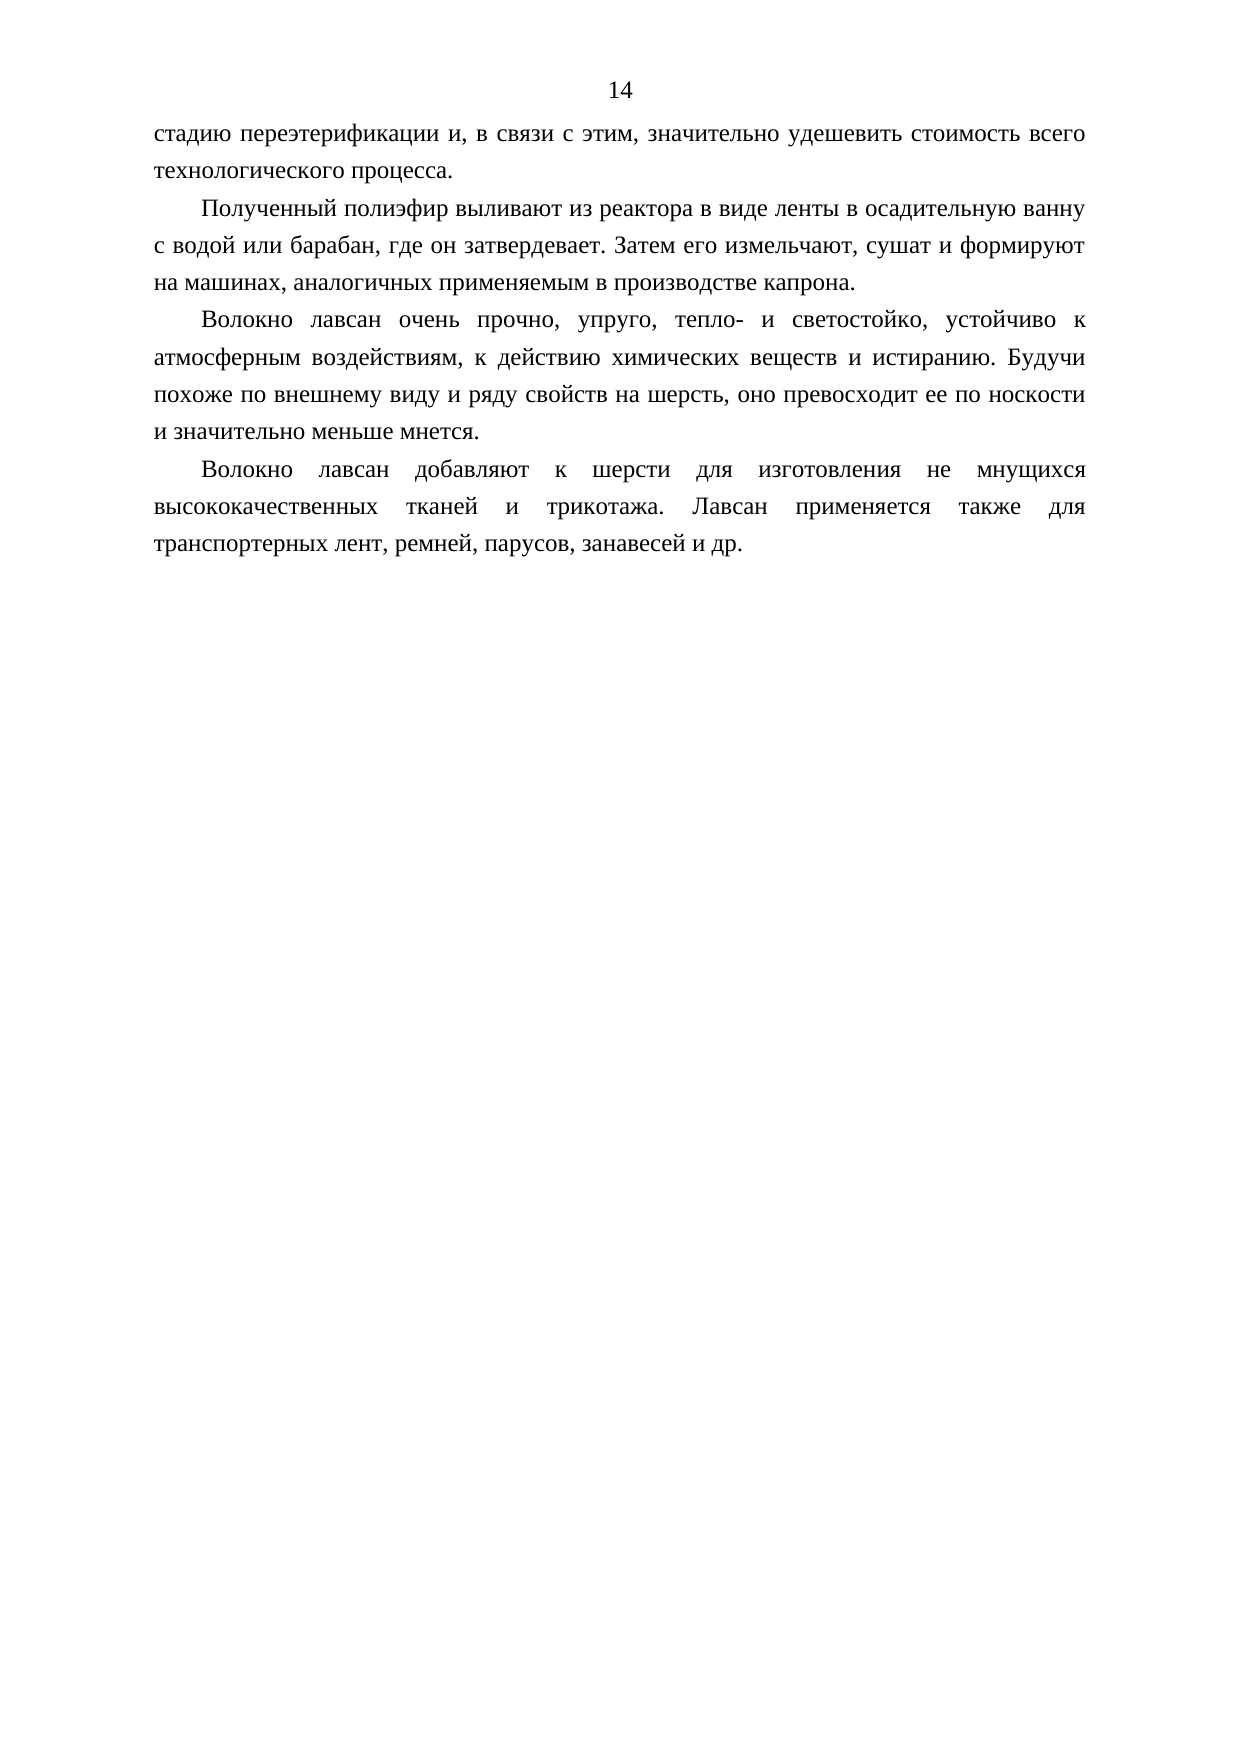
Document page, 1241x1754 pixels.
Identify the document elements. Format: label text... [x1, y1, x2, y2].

text Волокно лавсан добавляют к шерсти для изготовления не мнущихся высококачественных тканей и трикотажа. Лавсан применяется также для транспортерных лент, ремней, парусов, занавесей и др. [153, 454, 1087, 557]
text Волокно лавсан очень прочно, упруго, тепло- и светостойко, устойчиво к атмосферным воздействиям, к действию химических веществ и истиранию. Будучи похоже по внешнему виду и ряду свойств на шерсть, оно превосходит ее по носкости и значительно меньше мнется. [153, 304, 1087, 445]
text Полученный полиэфир выливают из реактора в виде ленты в осадительную ванну с водой или барабан, где он затвердевает. Затем его измельчают, сушат и формируют на машинах, аналогичных применяемым в производстве капрона. [153, 193, 1087, 296]
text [153, 118, 1087, 184]
